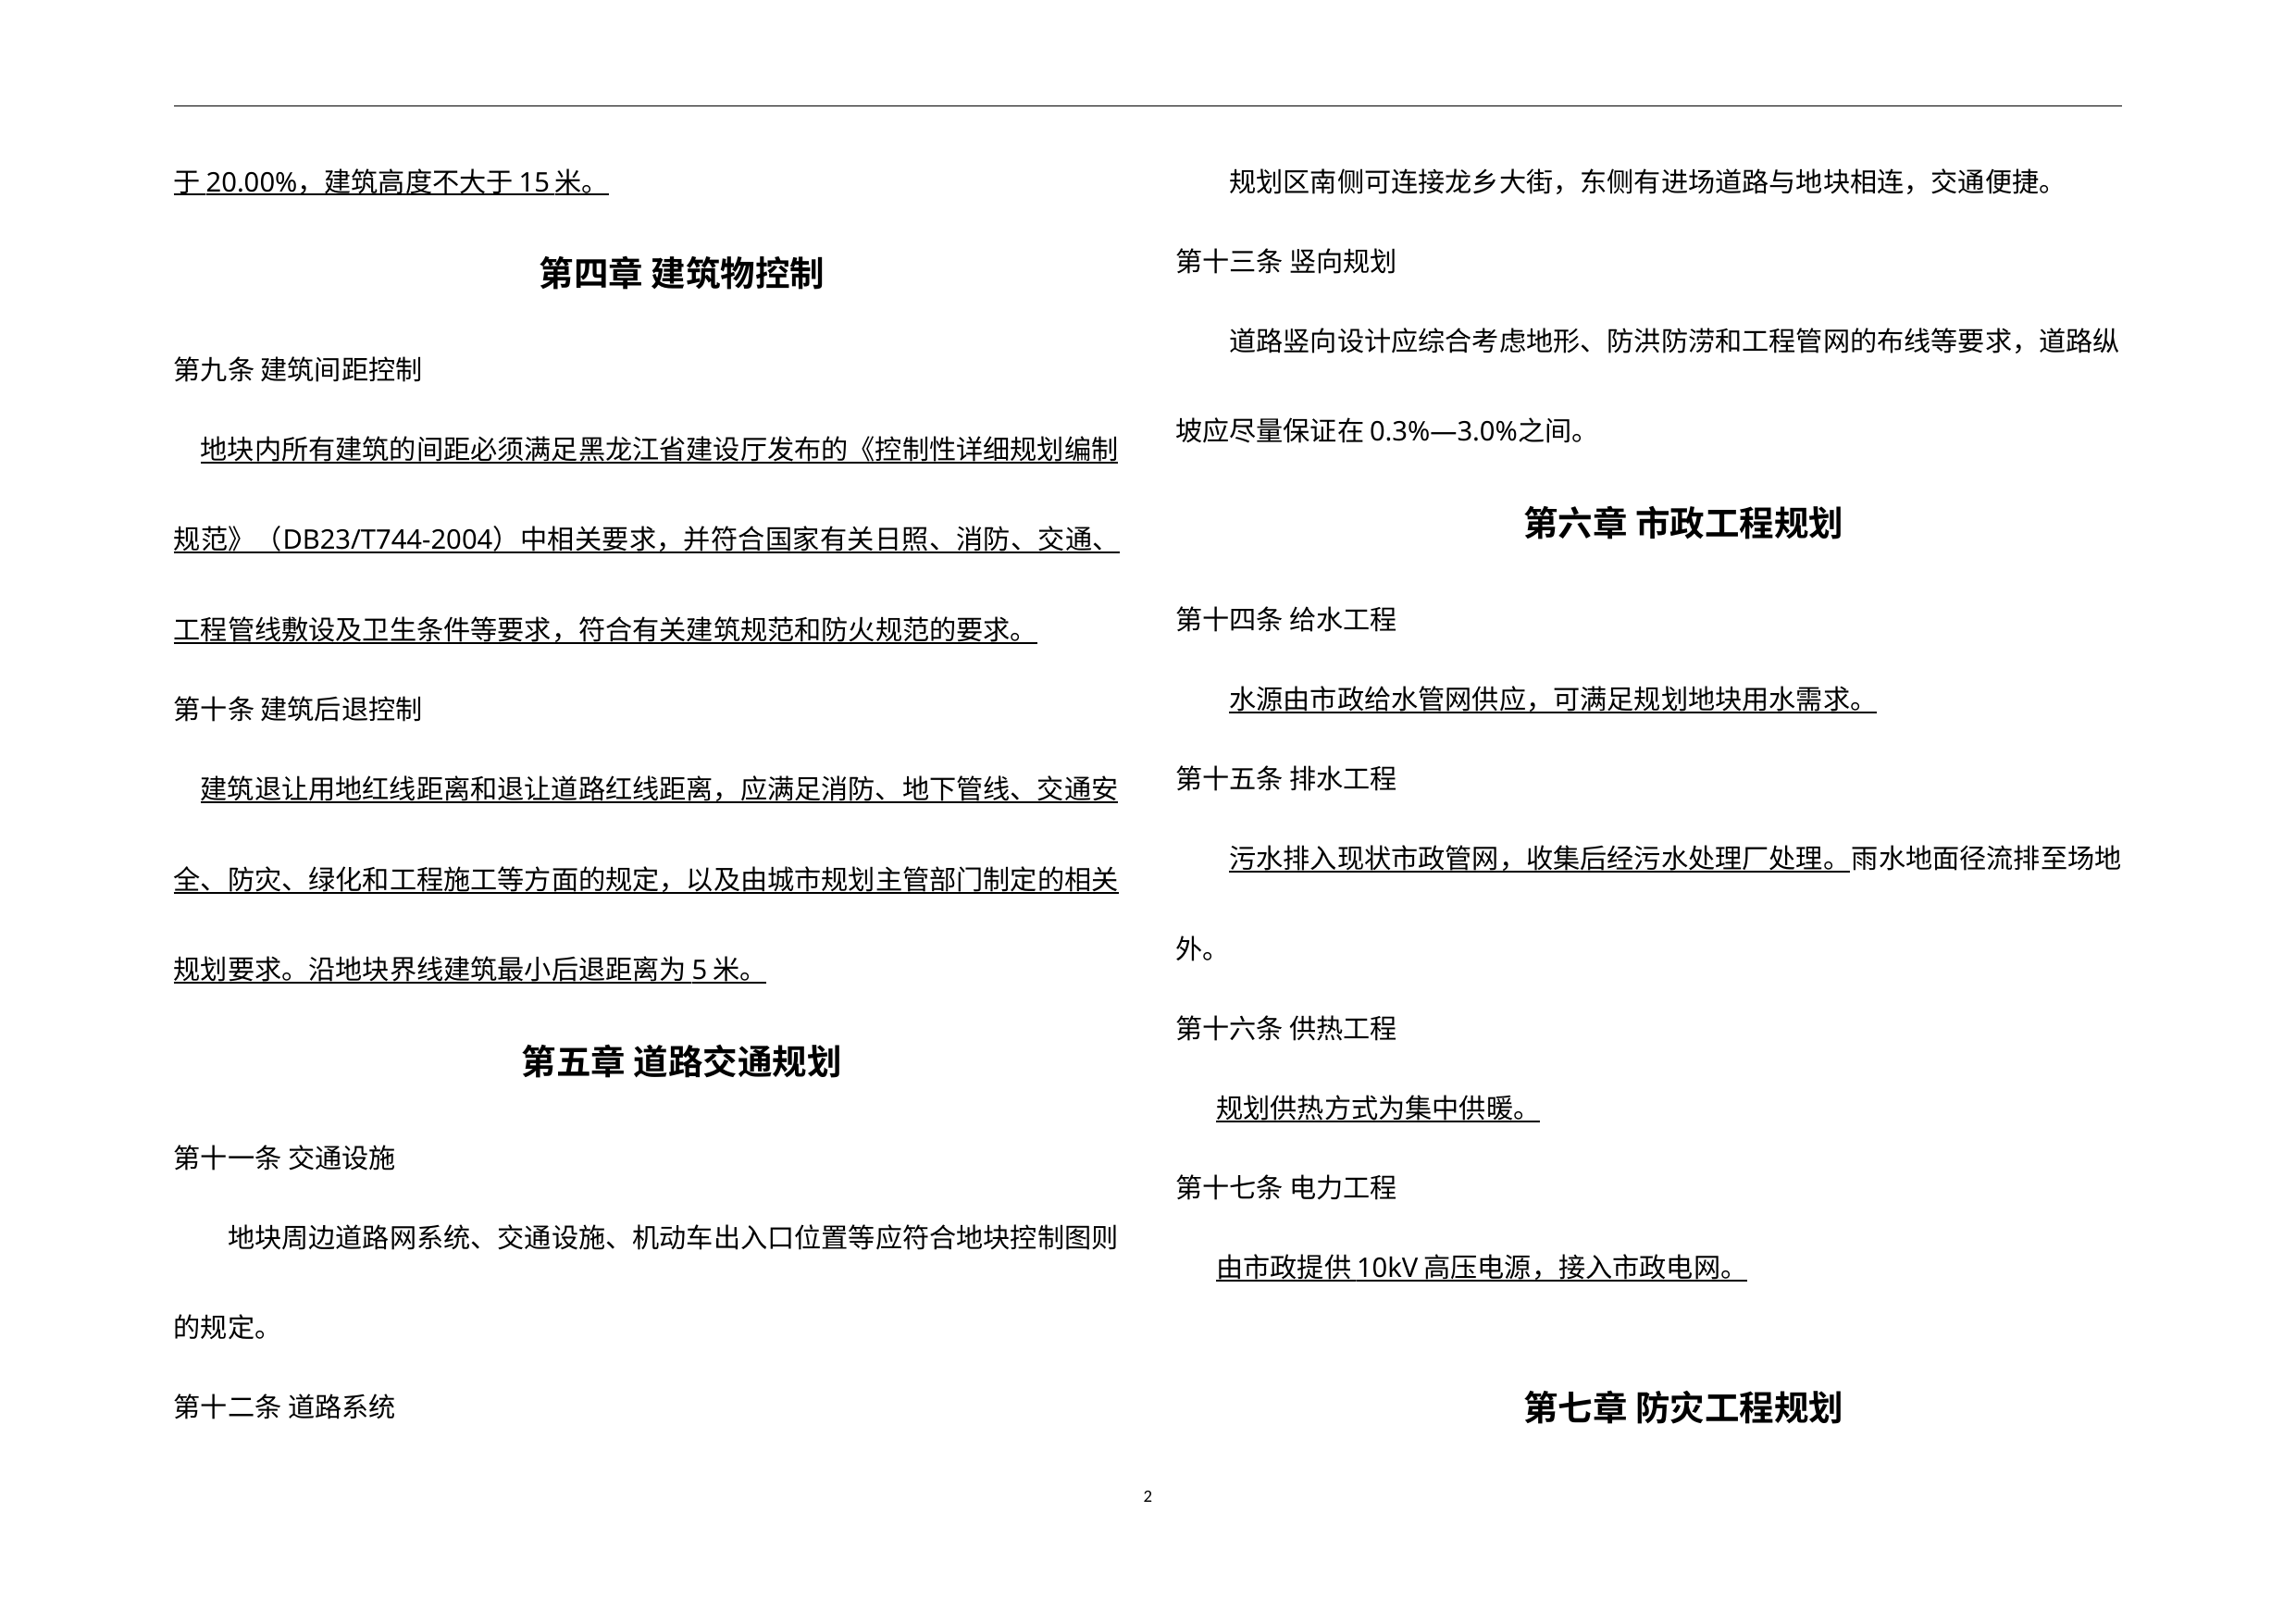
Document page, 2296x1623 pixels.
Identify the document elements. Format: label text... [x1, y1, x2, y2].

subtitle 第六章 市政工程规划 [1175, 490, 2122, 551]
text 第十七条 电力工程 [1175, 1156, 2122, 1216]
text 地块周边道路网系统、交通设施、机动车出入口位置等应符合地块控制图则的规定。 [173, 1206, 1120, 1357]
text 规划区南侧可连接龙乡大街，东侧有进场道路与地块相连，交通便捷。 [1175, 150, 2122, 210]
text 第十六条 供热工程 [1175, 997, 2122, 1057]
text 地块内所有建筑的间距必须满足黑龙江省建设厅发布的《控制性详细规划编制规范》（DB23/T744-2004）中相关要求，并符合国家有关日照、消防、交通、工程管线敷设及卫生条件等要求，符合有关建筑规范和防火规范的要求。 [173, 417, 1120, 551]
text 第十二条 道路系统 [173, 1376, 1120, 1436]
text 规划供热方式为集中供暖。 [1175, 1076, 2122, 1136]
subtitle 第七章 防灾工程规划 [1175, 1375, 2122, 1435]
text 水源由市政给水管网供应，可满足规划地块用水需求。 [1175, 667, 2122, 727]
text 第十条 建筑后退控制 [173, 677, 1120, 737]
text 第九条 建筑间距控制 [173, 338, 1120, 398]
text 地块内所有建筑的间距必须满足黑龙江省建设厅发布的《控制性详细规划编制规范》（DB23/T744-2004）中相关要求，并符合国家有关日照、消防、交通、工程管线敷设及卫生条件等要求，符合有关建筑规范和防火规范的要求。 [173, 552, 1120, 658]
text 第十三条 竖向规划 [1175, 229, 2122, 290]
text 建筑退让用地红线距离和退让道路红线距离，应满足消防、地下管线、交通安全、防灾、绿化和工程施工等方面的规定，以及由城市规划主管部门制定的相关规划要求。沿地块界线建筑最小后退距离为5米。 [173, 758, 1120, 998]
text 第十五条 排水工程 [1175, 747, 2122, 807]
subtitle 第五章 道路交通规划 [173, 1029, 1120, 1089]
text 道路竖向设计应综合考虑地形、防洪防涝和工程管网的布线等要求，道路纵坡应尽量保证在0.3%—3.0%之间。 [1175, 309, 2122, 460]
text 由市政提供10kV高压电源，接入市政电网。 [1175, 1236, 2122, 1296]
subtitle 第四章 建筑物控制 [173, 242, 1120, 302]
text 污水排入现状市政管网，收集后经污水处理厂处理。雨水地面径流排至场地外。 [1175, 826, 2122, 977]
text 第十四条 给水工程 [1175, 588, 2122, 648]
text 第八条 规划对土地开发强度控制内容为容积率、建筑密度、建筑限高、绿地率。本地块容积率控制在不小于1.0，建筑密度控制在不小于40.00%，绿地率不大于20.00%，建筑高度不大于15米。 [173, 150, 1120, 210]
text 第十一条 交通设施 [173, 1126, 1120, 1186]
